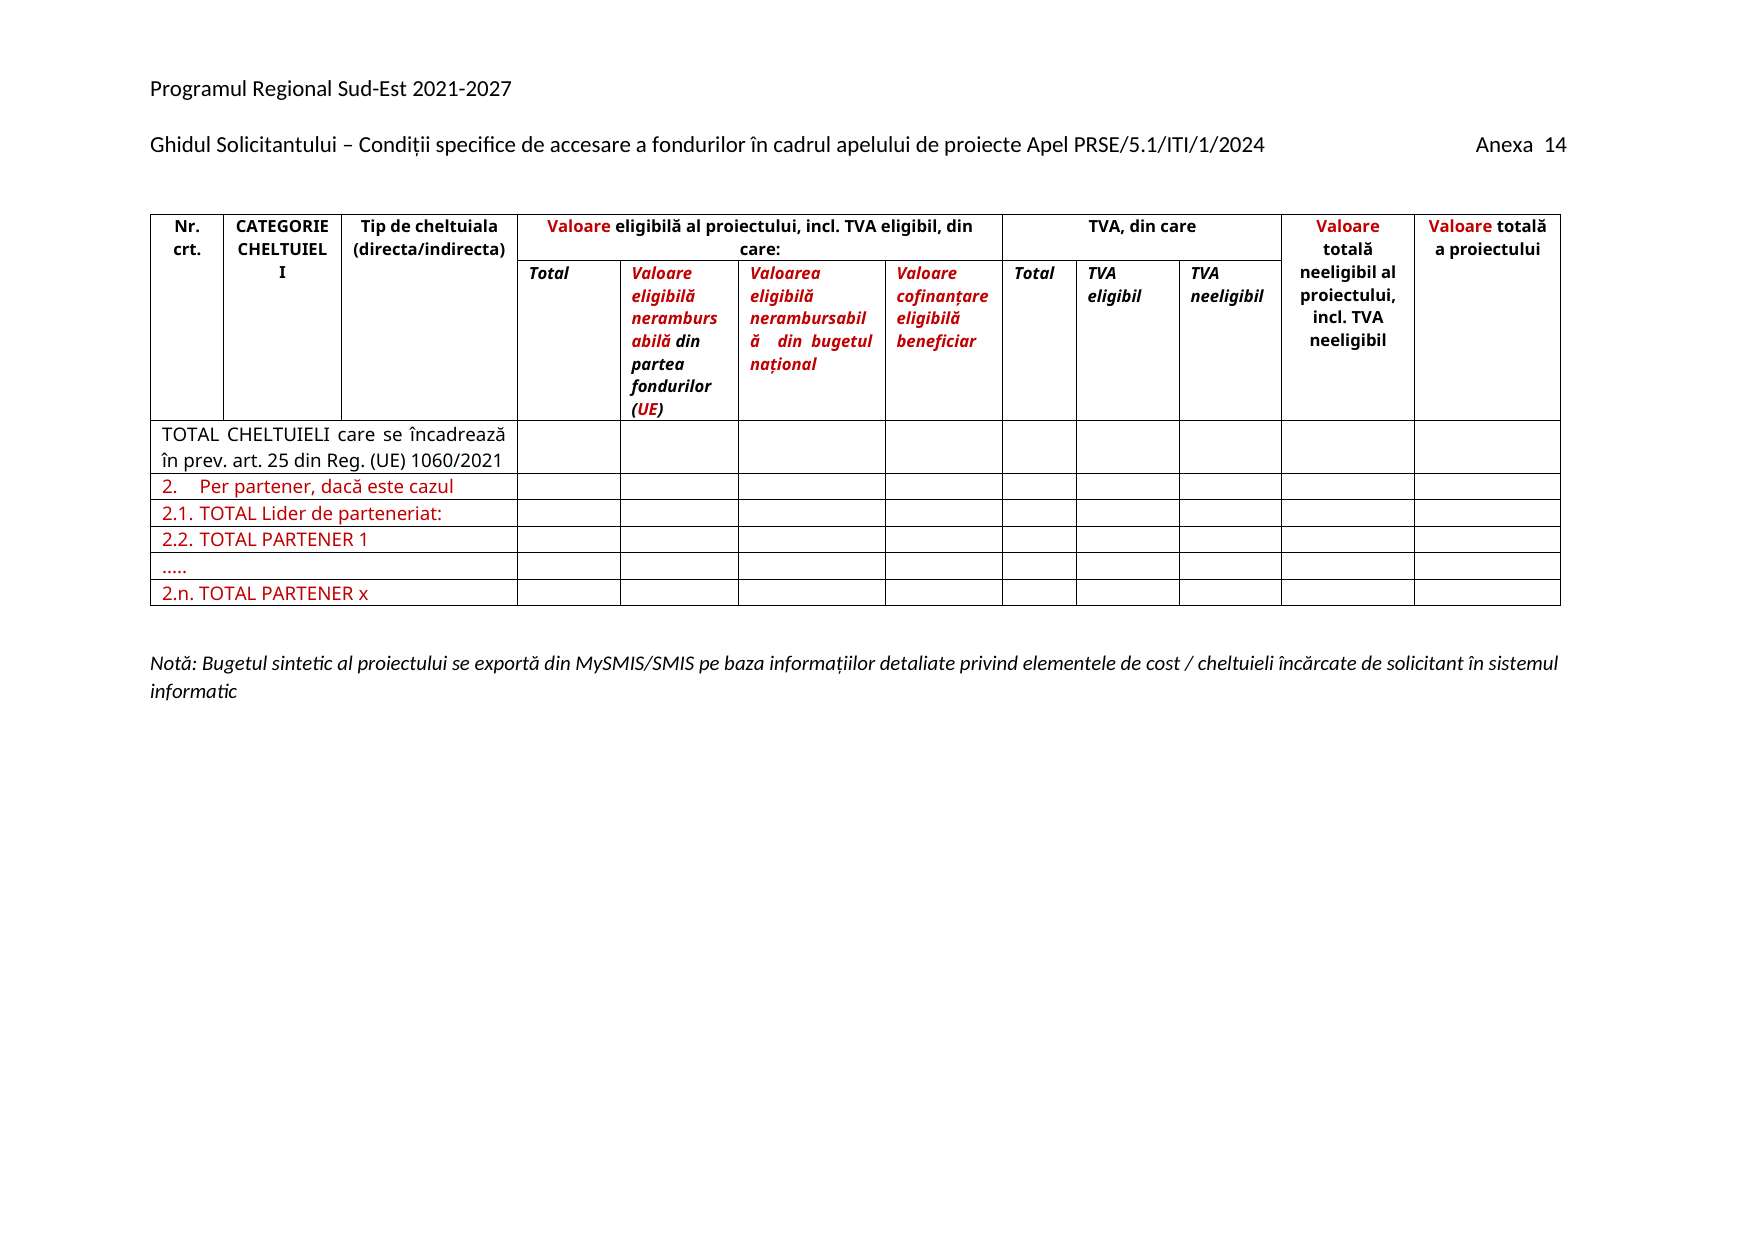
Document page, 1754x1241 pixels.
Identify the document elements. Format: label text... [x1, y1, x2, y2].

table_cell [1077, 527, 1179, 552]
table_cell [1282, 527, 1414, 552]
table_cell [1415, 580, 1560, 605]
table_cell TOTAL Lider de parteneriat: [151, 500, 517, 526]
table_cell [518, 500, 620, 526]
table_cell [1180, 421, 1281, 472]
table_cell [518, 580, 620, 605]
table_cell [621, 500, 738, 526]
table_cell [886, 474, 1002, 499]
table_cell [1415, 553, 1560, 579]
table_cell [1077, 500, 1179, 526]
table_cell [621, 474, 738, 499]
table_cell [1077, 474, 1179, 499]
table_cell [1180, 527, 1281, 552]
table_header CATEGORIE CHELTUIELI [224, 215, 341, 420]
table_cell [518, 527, 620, 552]
text Notă: Bugetul sintetic al proiectului se exportă din MySMIS/SMIS pe baza informațiilor detaliate privind elementele de cost / cheltuieli încărcate de solicitant în sistemul informatic [150, 650, 1604, 703]
table_cell [621, 580, 738, 605]
table_cell [886, 553, 1002, 579]
table_cell TOTAL CHELTUIELI care se încadrează în prev. art. 25 din Reg. (UE) 1060/2021 [151, 421, 517, 472]
table_cell [1003, 421, 1076, 472]
table_cell [1282, 553, 1414, 579]
table_cell Total [1003, 261, 1076, 420]
table_cell Valoarea eligibilă nerambursabilă din bugetul național [739, 261, 885, 420]
table_cell [1282, 474, 1414, 499]
table_cell [1415, 527, 1560, 552]
table_cell [518, 553, 620, 579]
table_cell [1282, 580, 1414, 605]
table_cell [1180, 474, 1281, 499]
table_cell [1180, 580, 1281, 605]
table_cell [886, 421, 1002, 472]
table_cell [1003, 580, 1076, 605]
table_cell [1415, 474, 1560, 499]
table_cell [886, 527, 1002, 552]
table_header Valoare totală neeligibil al proiectului, incl. TVA neeligibil [1282, 215, 1414, 420]
table_cell 2.n. TOTAL PARTENER x [151, 580, 517, 605]
table_header Nr. crt. [151, 215, 223, 420]
table_cell [739, 421, 885, 472]
table_cell [1180, 500, 1281, 526]
table_cell [739, 580, 885, 605]
table_cell [1077, 553, 1179, 579]
table_cell Valoare cofinanțare eligibilă beneficiar [886, 261, 1002, 420]
table_cell [621, 553, 738, 579]
table_cell [886, 500, 1002, 526]
table_cell TVA neeligibil [1180, 261, 1281, 420]
table_cell [739, 474, 885, 499]
table_cell [739, 500, 885, 526]
table_cell ..... [151, 553, 517, 579]
table_header TVA, din care [1003, 215, 1281, 260]
table_cell [1003, 553, 1076, 579]
table_cell [1415, 500, 1560, 526]
table_cell [886, 580, 1002, 605]
table_cell Valoare eligibilă nerambursabilă din partea fondurilor (UE) [621, 261, 738, 420]
table_cell [518, 474, 620, 499]
table_cell [1282, 421, 1414, 472]
table_cell [518, 421, 620, 472]
table_cell [1003, 527, 1076, 552]
table_cell [739, 553, 885, 579]
table_header Valoare totală a proiectului [1415, 215, 1560, 420]
table_header Tip de cheltuiala (directa/indirecta) [342, 215, 517, 420]
table_cell [621, 527, 738, 552]
table_cell [1282, 500, 1414, 526]
table_cell Per partener, dacă este cazul [151, 474, 517, 499]
table_cell [739, 527, 885, 552]
table_cell [621, 421, 738, 472]
table_header Valoare eligibilă al proiectului, incl. TVA eligibil, din care: [518, 215, 1002, 260]
table_cell Total [518, 261, 620, 420]
table_cell [1003, 474, 1076, 499]
table_cell [1077, 421, 1179, 472]
table_cell [1003, 500, 1076, 526]
table_cell TOTAL PARTENER 1 [151, 527, 517, 552]
table_cell TVA eligibil [1077, 261, 1179, 420]
table_cell [1077, 580, 1179, 605]
table_cell [1180, 553, 1281, 579]
table_cell [1415, 421, 1560, 472]
